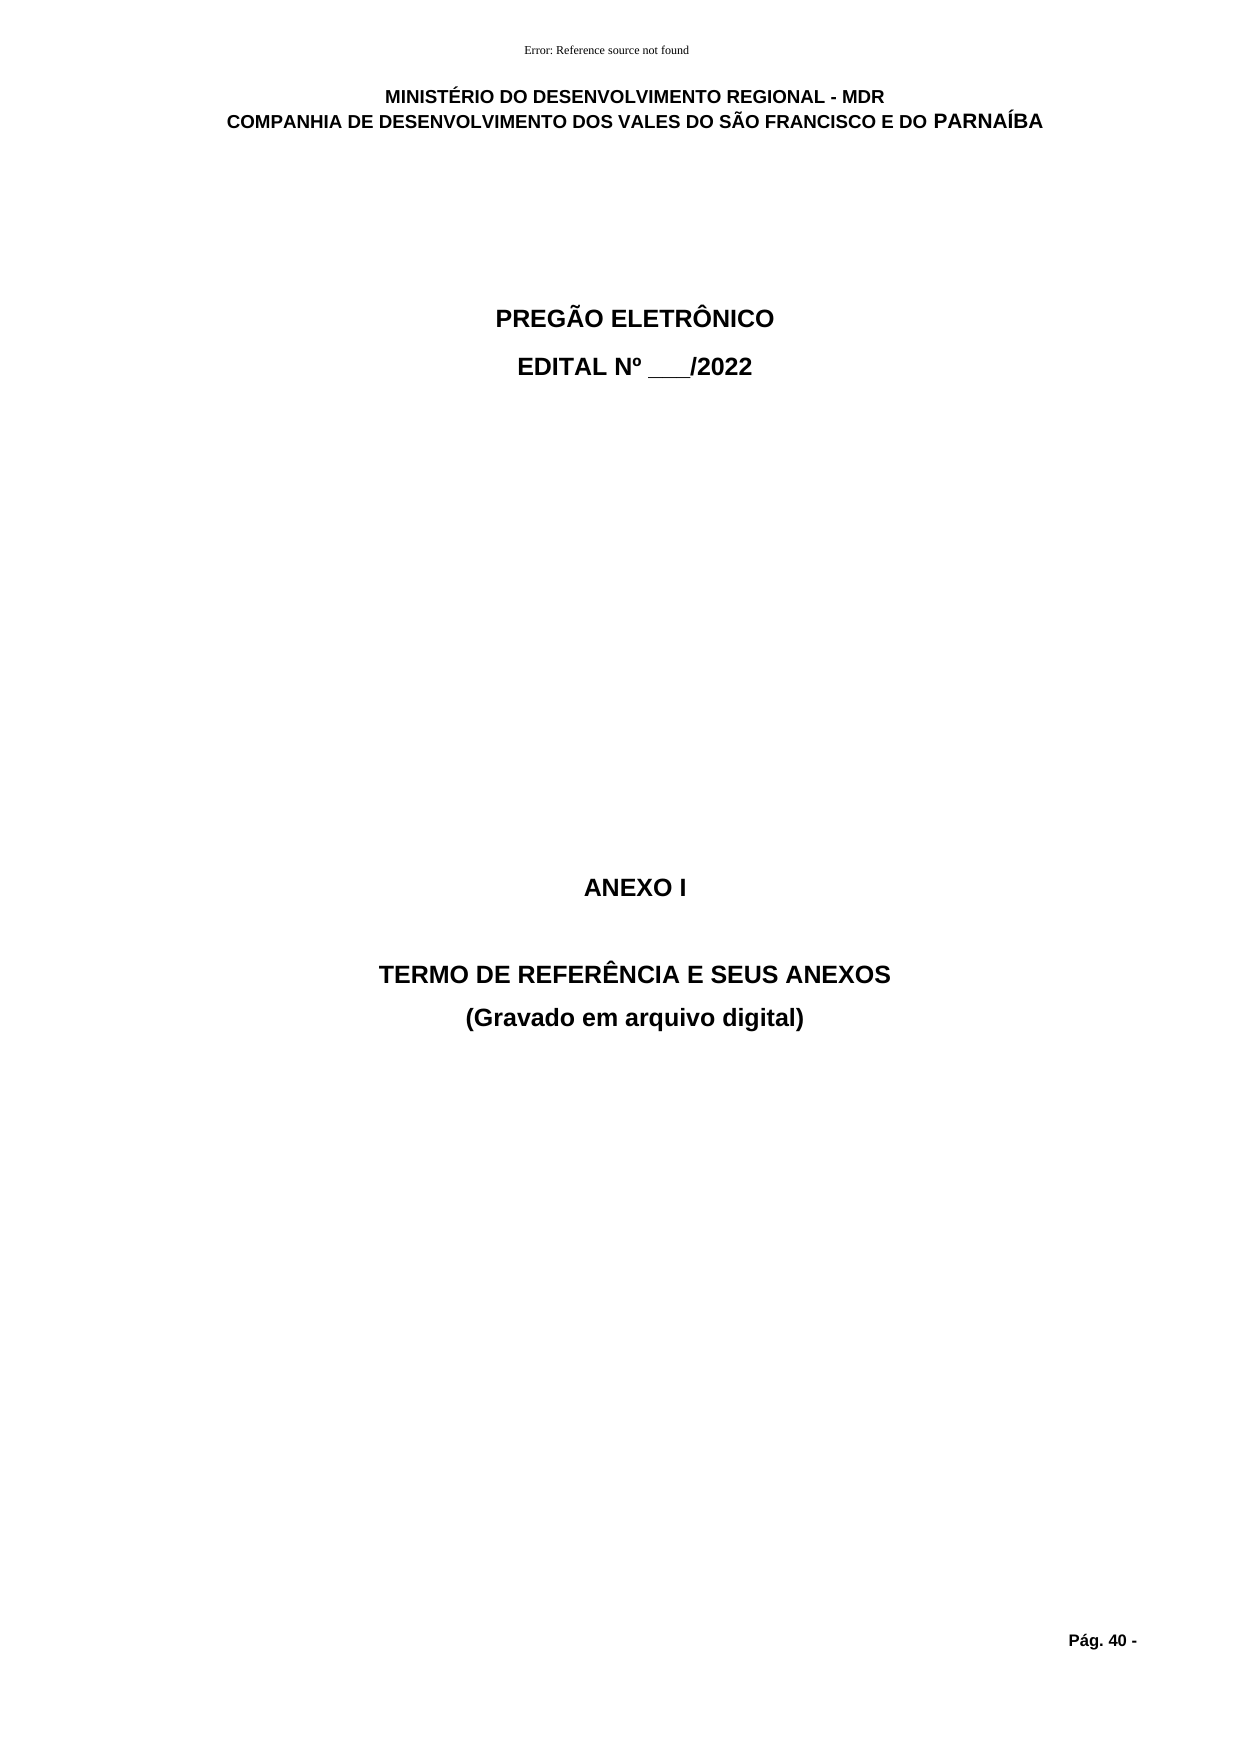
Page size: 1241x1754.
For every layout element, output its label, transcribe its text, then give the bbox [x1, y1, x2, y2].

text ANEXO I [133, 872, 1137, 901]
text EDITAL Nº ___/2022 [133, 352, 1137, 381]
text PREGÃO ELETRÔNICO [133, 304, 1137, 333]
text (Gravado em arquivo digital) [133, 1003, 1137, 1032]
text TERMO DE REFERÊNCIA E SEUS ANEXOS [133, 959, 1137, 988]
